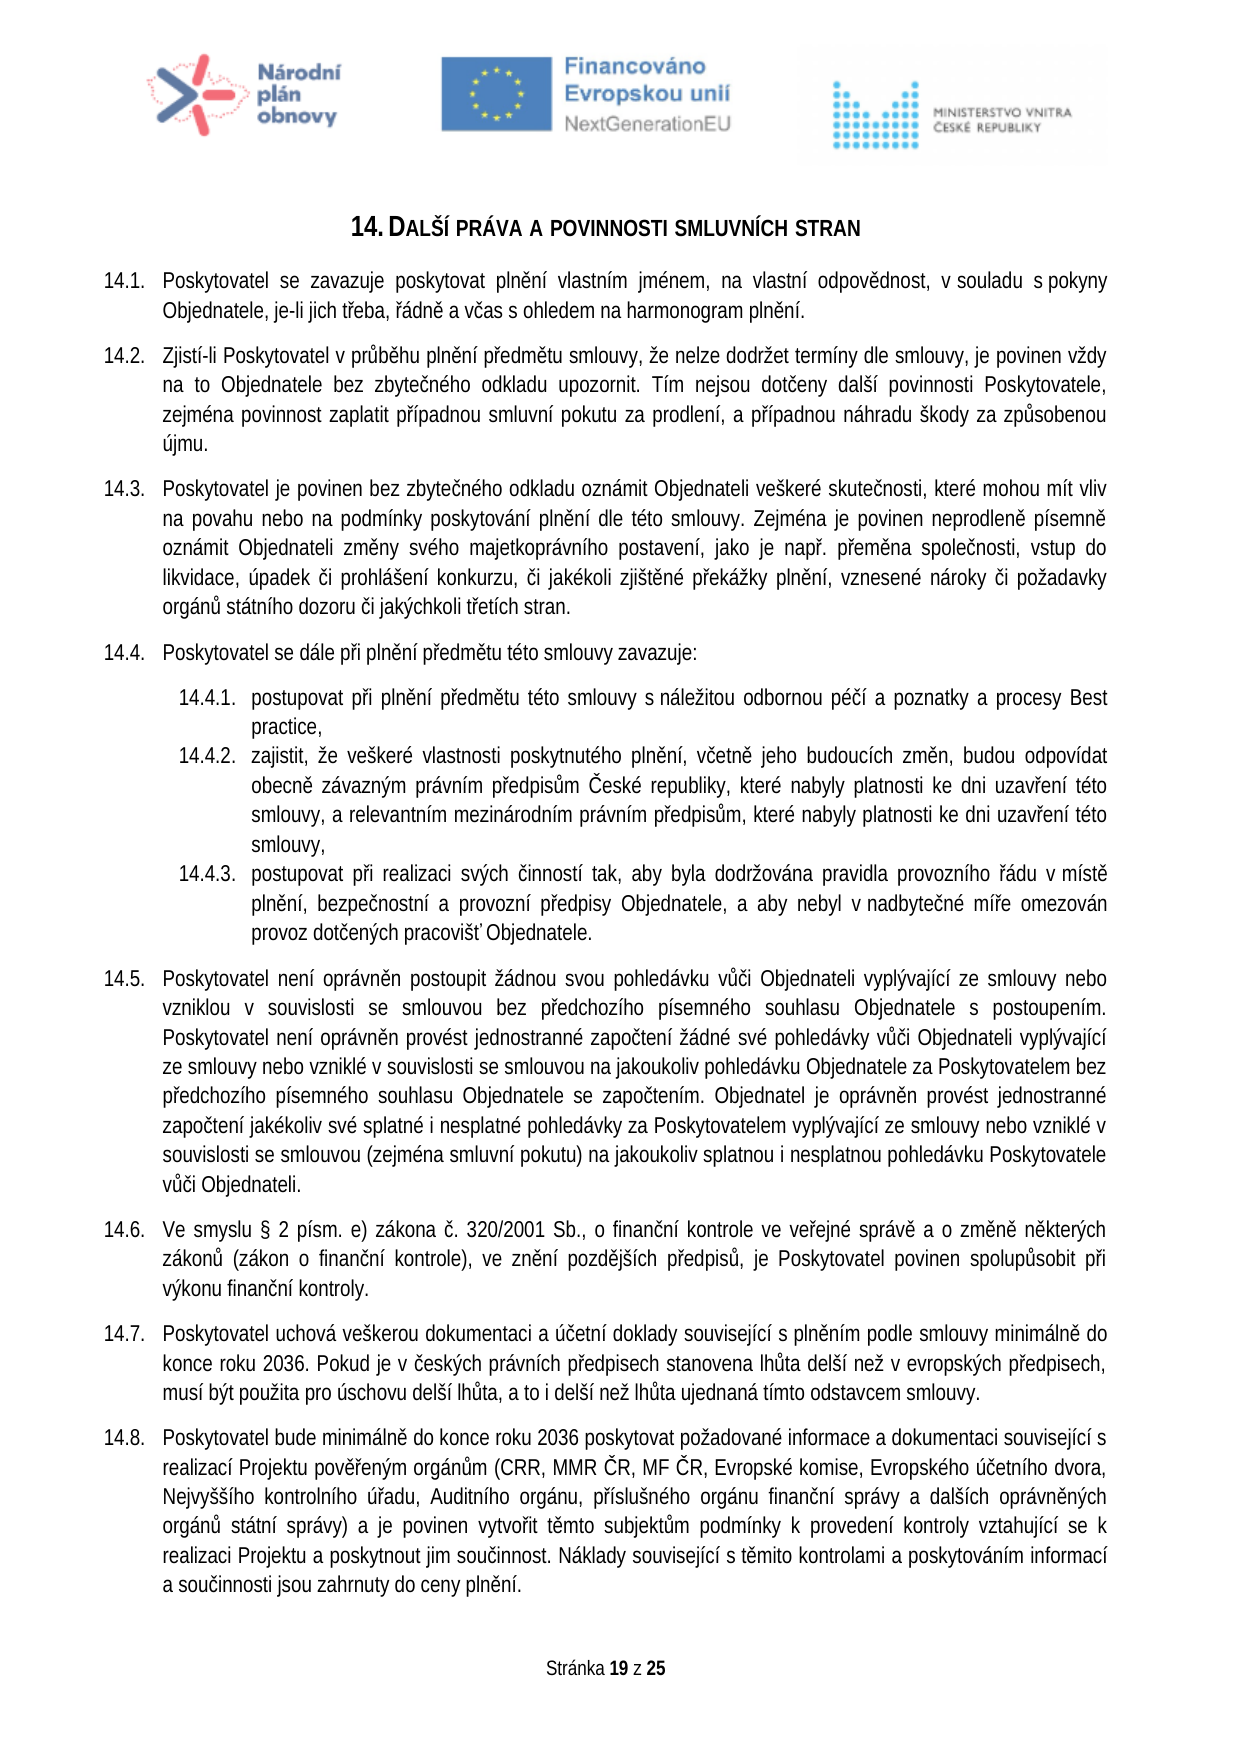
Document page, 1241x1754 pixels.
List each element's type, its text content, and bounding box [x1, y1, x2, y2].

list postupovat při plnění předmětu této smlouvy s náležitou odbornou péčí a poznatky a procesy Best practice, [178, 683, 1107, 739]
list Poskytovatel není oprávněn postoupit žádnou svou pohledávku vůči Objednateli vyplývající ze smlouvy nebo vzniklou v souvislosti se smlouvou bez předchozího písemného souhlasu Objednatele s postoupením. Poskytovatel není oprávněn provést jednostranné započtení žádné své pohledávky vůči Objednateli vyplývající ze smlouvy nebo vzniklé v souvislosti se smlouvou na jakoukoliv pohledávku Objednatele za Poskytovatelem bez předchozího písemného souhlasu Objednatele se započtením. Objednatel je oprávněn provést jednostranné započtení jakékoliv své splatné i nesplatné pohledávky za Poskytovatelem vyplývající ze smlouvy nebo vzniklé v souvislosti se smlouvou (zejména smluvní pokutu) na jakoukoliv splatnou i nesplatnou pohledávku Poskytovatele vůči Objednateli. [103, 964, 1107, 1197]
list Zjistí-li Poskytovatel v průběhu plnění předmětu smlouvy, že nelze dodržet termíny dle smlouvy, je povinen vždy na to Objednatele bez zbytečného odkladu upozornit. Tím nejsou dotčeny další povinnosti Poskytovatele, zejména povinnost zaplatit případnou smluvní pokutu za prodlení, a případnou náhradu škody za způsobenou újmu. [103, 342, 1107, 457]
list Poskytovatel bude minimálně do konce roku 2036 poskytovat požadované informace a dokumentaci související s realizací Projektu pověřeným orgánům (CRR, MMR ČR, MF ČR, Evropské komise, Evropského účetního dvora, Nejvyššího kontrolního úřadu, Auditního orgánu, příslušného orgánu finanční správy a dalších oprávněných orgánů státní správy) a je povinen vytvořit těmto subjektům podmínky k provedení kontroly vztahující se k realizaci Projektu a poskytnout jim součinnost. Náklady související s těmito kontrolami a poskytováním informací a součinnosti jsou zahrnuty do ceny plnění. [103, 1424, 1107, 1598]
list Další práva a povinnosti smluvních stran [103, 209, 1107, 242]
list Poskytovatel se zavazuje poskytovat plnění vlastním jménem, na vlastní odpovědnost, v souladu s pokyny Objednatele, je-li jich třeba, řádně a včas s ohledem na harmonogram plnění. [103, 267, 1107, 323]
list Poskytovatel se dále při plnění předmětu této smlouvy zavazuje: [103, 638, 1107, 665]
list Poskytovatel uchová veškerou dokumentaci a účetní doklady související s plněním podle smlouvy minimálně do konce roku 2036. Pokud je v českých právních předpisech stanovena lhůta delší než v evropských předpisech, musí být použita pro úschovu delší lhůta, a to i delší než lhůta ujednaná tímto odstavcem smlouvy. [103, 1320, 1107, 1405]
list zajistit, že veškeré vlastnosti poskytnutého plnění, včetně jeho budoucích změn, budou odpovídat obecně závazným právním předpisům České republiky, které nabyly platnosti ke dni uzavření této smlouvy, a relevantním mezinárodním právním předpisům, které nabyly platnosti ke dni uzavření této smlouvy, [178, 742, 1107, 857]
list Ve smyslu § 2 písm. e) zákona č. 320/2001 Sb., o finanční kontrole ve veřejné správě a o změně některých zákonů (zákon o finanční kontrole), ve znění pozdějších předpisů, je Poskytovatel povinen spolupůsobit při výkonu finanční kontroly. [103, 1216, 1107, 1301]
picture [104, 35, 1108, 166]
list Poskytovatel je povinen bez zbytečného odkladu oznámit Objednateli veškeré skutečnosti, které mohou mít vliv na povahu nebo na podmínky poskytování plnění dle této smlouvy. Zejména je povinen neprodleně písemně oznámit Objednateli změny svého majetkoprávního postavení, jako je např. přeměna společnosti, vstup do likvidace, úpadek či prohlášení konkurzu, či jakékoli zjištěné překážky plnění, vznesené nároky či požadavky orgánů státního dozoru či jakýchkoli třetích stran. [103, 475, 1107, 620]
list postupovat při realizaci svých činností tak, aby byla dodržována pravidla provozního řádu v místě plnění, bezpečnostní a provozní předpisy Objednatele, a aby nebyl v nadbytečné míře omezován provoz dotčených pracovišť Objednatele. [178, 860, 1107, 946]
